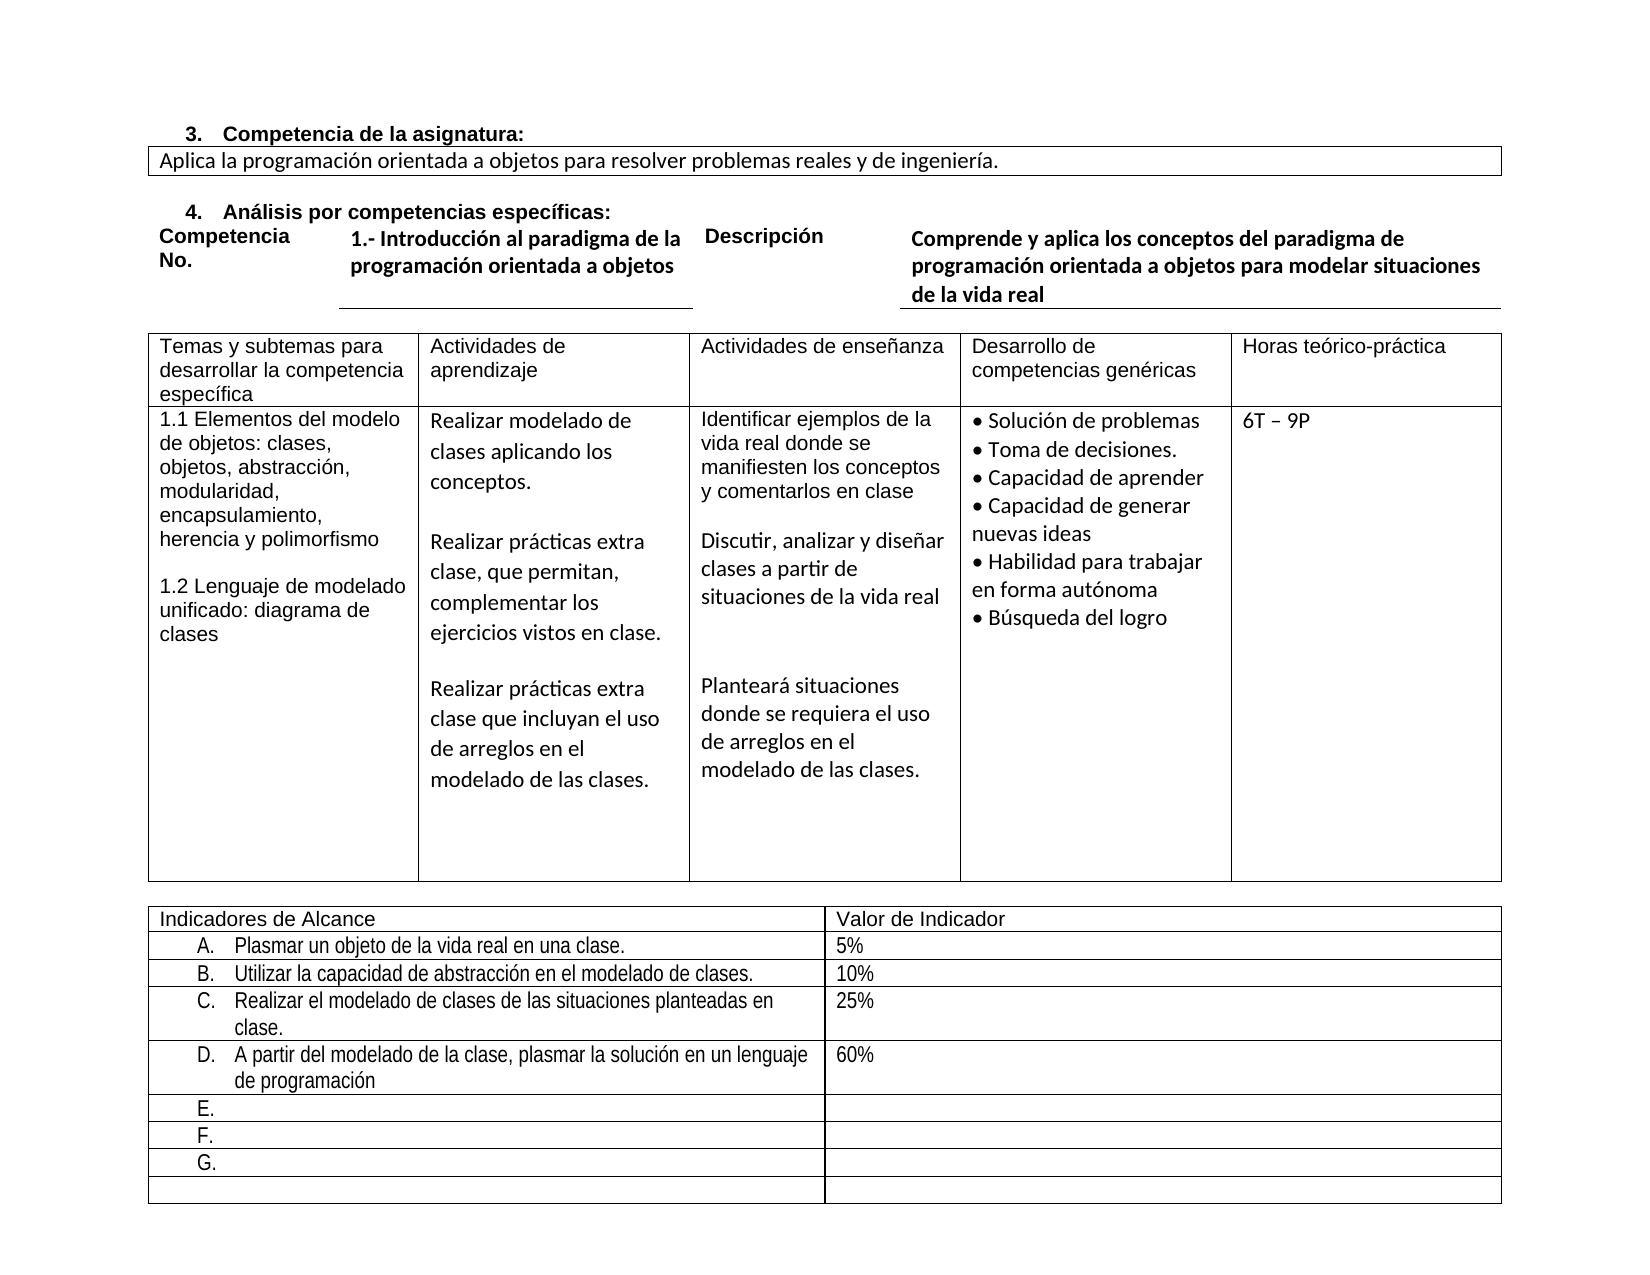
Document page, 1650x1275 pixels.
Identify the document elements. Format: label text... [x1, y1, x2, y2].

table_header Actividades de aprendizaje [419, 334, 689, 406]
table_cell Realizar el modelado de clases de las situaciones planteadas en clase. [149, 987, 824, 1040]
table_cell • Solución de problemas • Toma de decisiones. • Capacidad de aprender • Capacidad de generar nuevas ideas • Habilidad para trabajar en forma autónoma • Búsqueda del logro [961, 407, 1231, 881]
table_cell Plasmar un objeto de la vida real en una clase. [149, 932, 824, 959]
table_cell Identificar ejemplos de la vida real donde se manifiesten los conceptos y comentarlos en clase Discutir, analizar y diseñar clases a partir de situaciones de la vida real Planteará situaciones donde se requiera el uso de arreglos en el modelado de las clases. [690, 407, 960, 881]
table_header Comprende y aplica los conceptos del paradigma de programación orientada a objetos para modelar situaciones de la vida real [900, 224, 1501, 308]
table_cell 5% [826, 932, 1501, 959]
table_header Actividades de enseñanza [690, 334, 960, 406]
table_cell Realizar modelado de clases aplicando los conceptos. Realizar prácticas extra clase, que permitan, complementar los ejercicios vistos en clase. Realizar prácticas extra clase que incluyan el uso de arreglos en el modelado de las clases. [419, 407, 689, 881]
table_cell 25% [826, 987, 1501, 1040]
table_cell [826, 1177, 1501, 1203]
table_cell [149, 1149, 824, 1176]
table_cell 10% [826, 960, 1501, 986]
table_cell Utilizar la capacidad de abstracción en el modelado de clases. [149, 960, 824, 986]
list Competencia de la asignatura: [185, 122, 1502, 146]
table_cell 1.1 Elementos del modelo de objetos: clases, objetos, abstracción, modularidad, encapsulamiento, herencia y polimorfismo 1.2 Lenguaje de modelado unificado: diagrama de clases [149, 407, 418, 881]
table_header Horas teórico-práctica [1232, 334, 1501, 406]
table_cell [149, 1095, 824, 1121]
table_header Valor de Indicador [826, 907, 1501, 931]
table_cell A partir del modelado de la clase, plasmar la solución en un lenguaje de programación [149, 1041, 824, 1093]
table_header Descripción [693, 224, 900, 308]
table_cell 60% [826, 1041, 1501, 1093]
table_header Competencia No. [148, 224, 339, 308]
table_cell [826, 1149, 1501, 1176]
table_header Temas y subtemas para desarrollar la competencia específica [149, 334, 418, 406]
list Análisis por competencias específicas: [185, 200, 1502, 224]
table_cell [826, 1122, 1501, 1148]
table_header Indicadores de Alcance [149, 907, 824, 931]
table_header Desarrollo de competencias genéricas [961, 334, 1231, 406]
table_header Aplica la programación orientada a objetos para resolver problemas reales y de ingeniería. [149, 147, 1501, 175]
table_header 1.- Introducción al paradigma de la programación orientada a objetos [339, 224, 693, 308]
table_cell [826, 1095, 1501, 1121]
table_cell 6T – 9P [1232, 407, 1501, 881]
table_cell [149, 1122, 824, 1148]
table_cell [149, 1177, 824, 1203]
